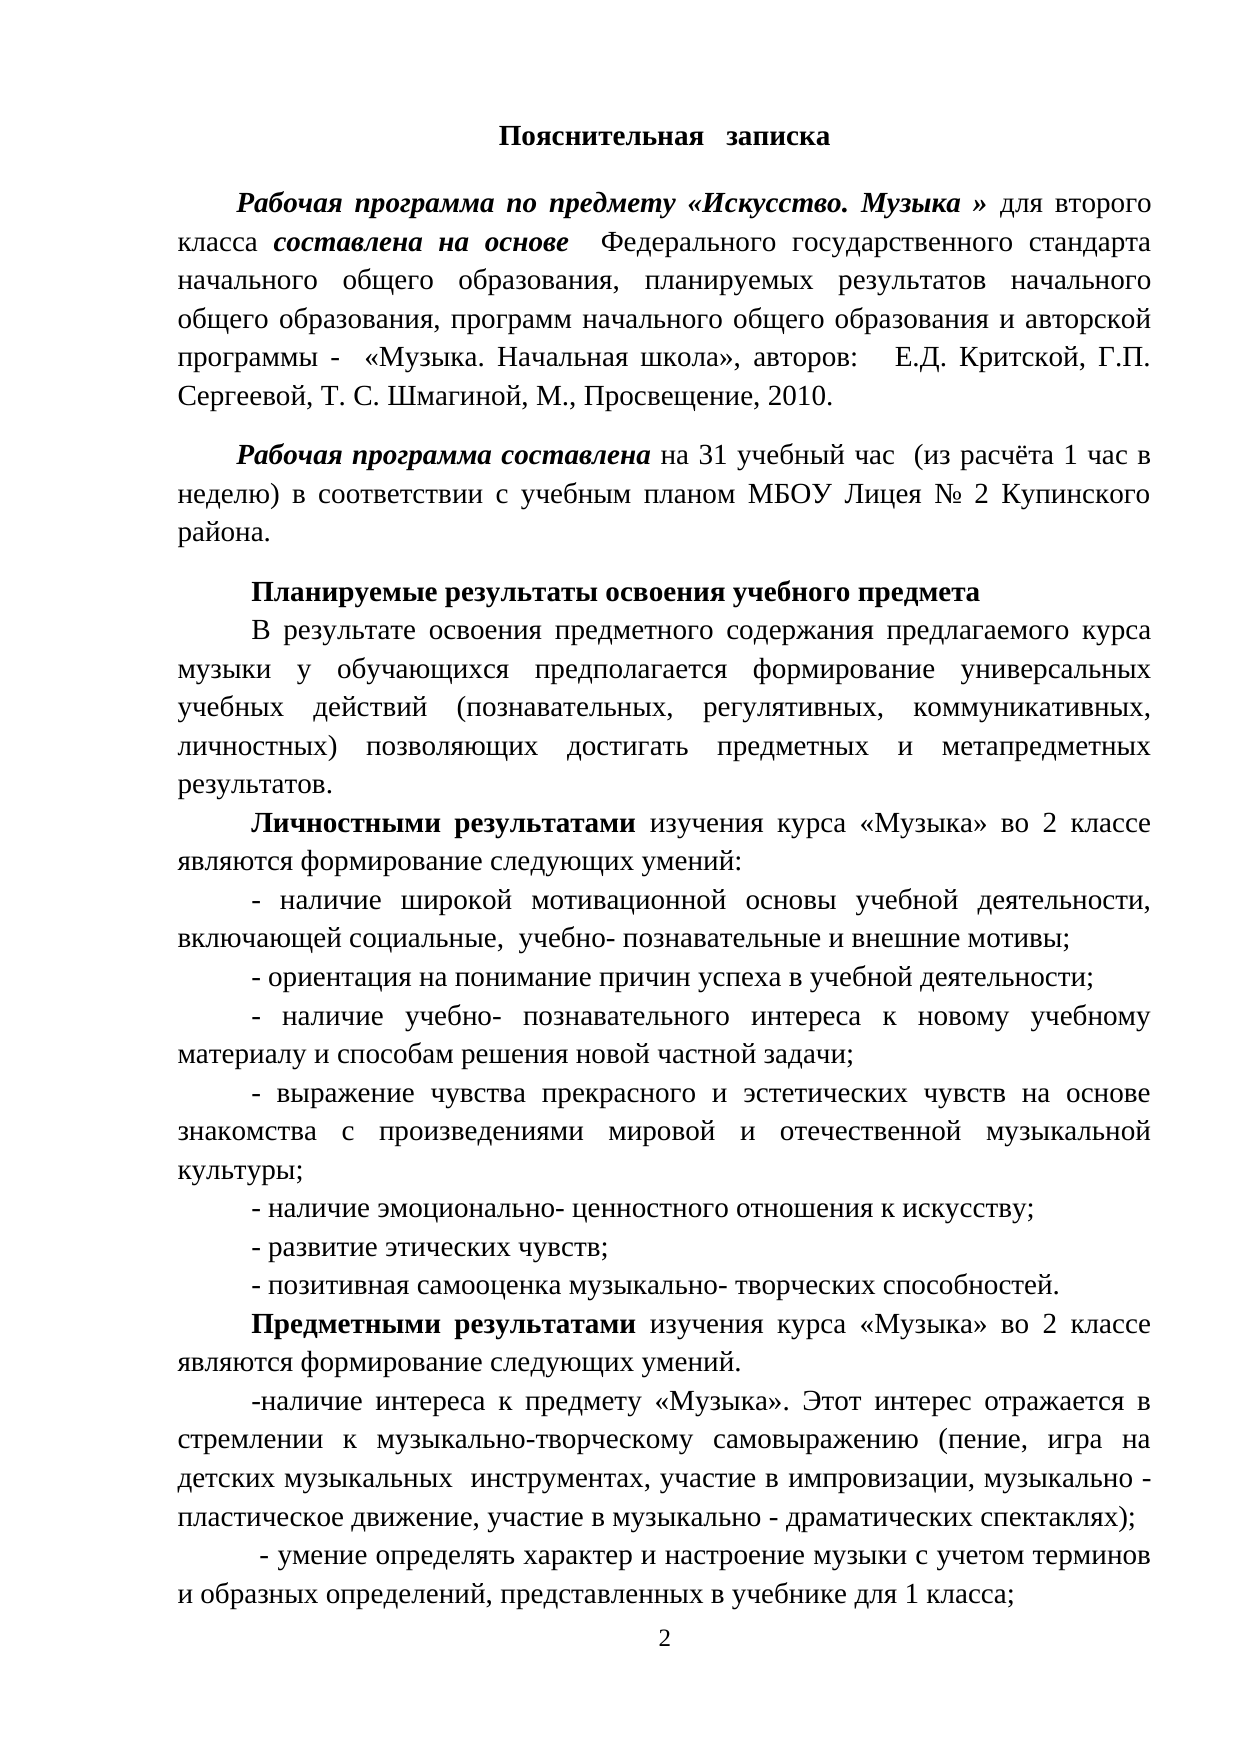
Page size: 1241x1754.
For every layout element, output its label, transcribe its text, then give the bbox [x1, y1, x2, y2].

text - наличие учебно- познавательного интереса к новому учебному материалу и способам решения новой частной задачи; [177, 998, 1152, 1070]
text - выражение чувства прекрасного и эстетических чувств на основе знакомства с произведениями мировой и отечественной музыкальной культуры; [177, 1075, 1152, 1185]
text В результате освоения предметного содержания предлагаемого курса музыки у обучающихся предполагается формирование универсальных учебных действий (познавательных, регулятивных, коммуникативных, личностных) позволяющих достигать предметных и метапредметных результатов. [177, 612, 1152, 800]
text Предметными результатами изучения курса «Музыка» во 2 классе являются формирование следующих умений. [177, 1306, 1152, 1378]
text - наличие эмоционально- ценностного отношения к искусству; [177, 1190, 1152, 1224]
text Рабочая программа составлена на 31 учебный час (из расчёта 1 час в неделю) в соответствии с учебным планом МБОУ Лицея № 2 Купинского района. [177, 437, 1152, 548]
text - позитивная самооценка музыкально- творческих способностей. [177, 1267, 1152, 1301]
text - наличие широкой мотивационной основы учебной деятельности, включающей социальные, учебно- познавательные и внешние мотивы; [177, 882, 1152, 954]
text - умение определять характер и настроение музыки с учетом терминов и образных определений, представленных в учебнике для 1 класса; [177, 1537, 1152, 1609]
text - ориентация на понимание причин успеха в учебной деятельности; [177, 959, 1152, 993]
text Пояснительная записка [177, 118, 1152, 152]
text Планируемые результаты освоения учебного предмета [177, 574, 1152, 607]
text Личностными результатами изучения курса «Музыка» во 2 классе являются формирование следующих умений: [177, 805, 1152, 877]
list -наличие интереса к предмету «Музыка». Этот интерес отражается в стремлении к музыкально-творческому самовыражению (пение, игра на детских музыкальных инструментах, участие в импровизации, музыкально - пластическое движение, участие в музыкально - драматических спектаклях); [177, 1383, 1152, 1532]
text Рабочая программа по предмету «Искусство. Музыка » для второго класса составлена на основе Федерального государственного стандарта начального общего образования, планируемых результатов начального общего образования, программ начального общего образования и авторской программы - «Музыка. Начальная школа», авторов: Е.Д. Критской, Г.П. Сергеевой, Т. С. Шмагиной, М., Просвещение, 2010. [177, 185, 1152, 411]
text - развитие этических чувств; [177, 1229, 1152, 1262]
